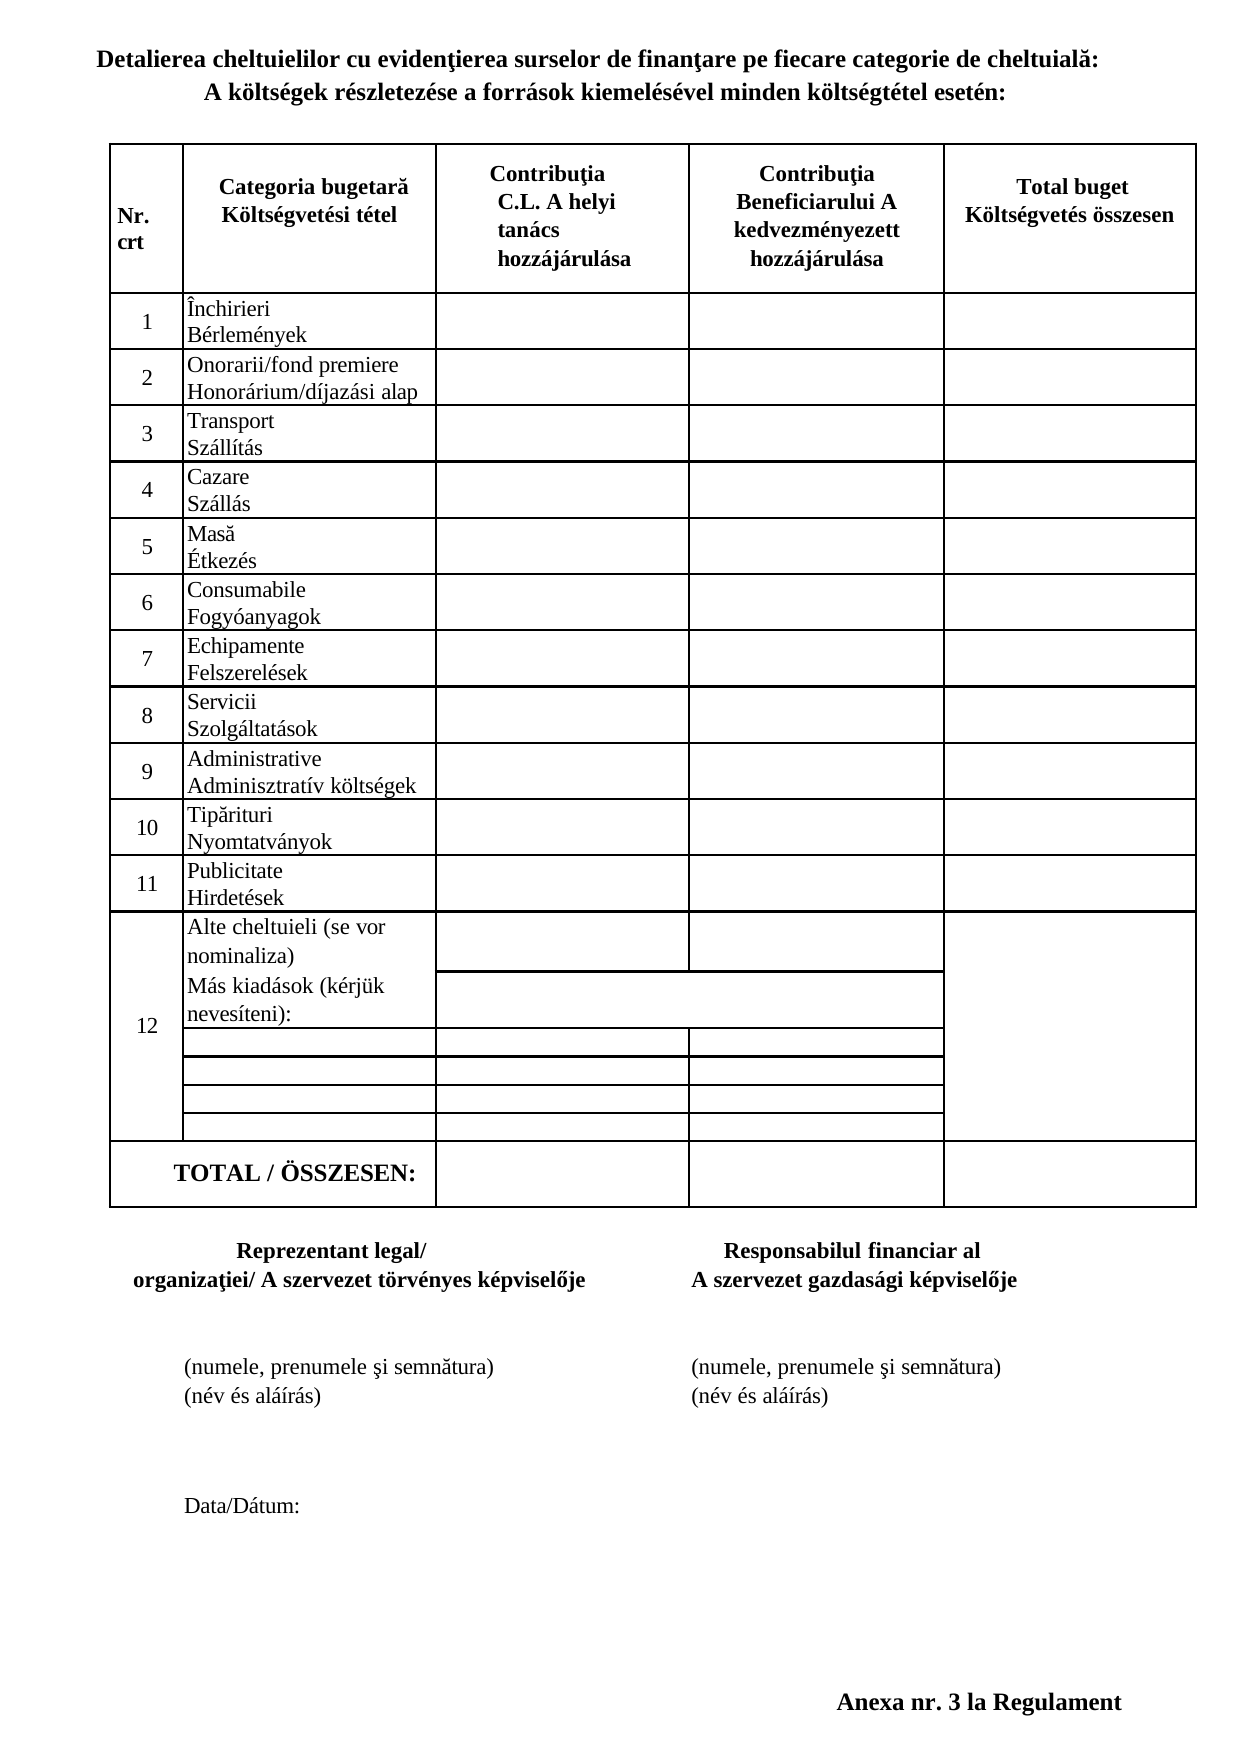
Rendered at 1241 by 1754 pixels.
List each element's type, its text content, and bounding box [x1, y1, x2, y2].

table_cell [184, 1058, 435, 1083]
table_cell [945, 463, 1195, 517]
table_cell [690, 575, 943, 629]
table_cell Fogyóanyagok [184, 603, 435, 629]
table_cell [437, 1058, 688, 1083]
table_cell [945, 631, 1195, 685]
table_cell Nyomtatványok [184, 828, 435, 854]
table_cell Cazare [184, 463, 435, 490]
table_cell [690, 1142, 943, 1206]
table_cell Adminisztratív költségek [184, 772, 435, 798]
table_cell [690, 1058, 943, 1083]
table_cell [437, 575, 688, 629]
table_cell Alte cheltuieli (se vor nominaliza) [184, 913, 435, 970]
table_cell [690, 913, 943, 970]
table_cell [945, 688, 1195, 742]
table_header Total buget Költségvetés összesen [945, 145, 1195, 292]
table_cell 11 [111, 856, 182, 910]
text Reprezentant legal/ Responsabilul financiar al organizaţiei/ A szervezet törvényes képviselője A szervezet gazdasági képviselője [133, 1238, 1033, 1292]
table_cell Hirdetések [184, 884, 435, 910]
table_cell [437, 1029, 688, 1055]
table_cell [690, 800, 943, 854]
text Data/Dátum: [184, 1492, 1166, 1518]
table_cell 1 [111, 294, 182, 348]
table_cell [945, 1142, 1195, 1206]
table_cell 2 [111, 350, 182, 404]
table_cell Étkezés [184, 547, 435, 573]
table_cell 12 [111, 913, 182, 1140]
table_cell Servicii [184, 688, 435, 715]
table_cell [437, 1086, 688, 1112]
table_cell Szolgáltatások [184, 715, 435, 742]
table_cell [437, 463, 688, 517]
table_cell [437, 294, 688, 348]
table_cell [945, 913, 1195, 1140]
text Detalierea cheltuielilor cu evidenţierea surselor de finanţare pe fiecare categorie de cheltuială: [59, 44, 1137, 72]
text (név és aláírás) (név és aláírás) [184, 1382, 1166, 1408]
table_cell [690, 1086, 943, 1112]
table_cell [184, 1029, 435, 1055]
table_cell [437, 519, 688, 573]
table_cell [437, 688, 688, 742]
table_cell [690, 631, 943, 685]
table_cell 9 [111, 744, 182, 798]
table_cell [690, 406, 943, 460]
table_cell [945, 350, 1195, 404]
table_cell [690, 1029, 943, 1055]
table_cell Tipărituri [184, 800, 435, 828]
table_cell 5 [111, 519, 182, 573]
table_cell [945, 856, 1195, 910]
table_cell [437, 913, 688, 970]
table_cell Onorarii/fond premiere [184, 350, 435, 378]
table_cell [437, 406, 688, 460]
table_header Categoria bugetară Költségvetési tétel [184, 145, 435, 292]
table_header Nr. crt [111, 145, 182, 292]
table_cell 7 [111, 631, 182, 685]
table_cell Administrative [184, 744, 435, 772]
table_cell Masă [184, 519, 435, 547]
table_cell [945, 294, 1195, 348]
text A költségek részletezése a források kiemelésével minden költségtétel esetén: [133, 77, 1033, 106]
table_cell [690, 519, 943, 573]
table_cell [437, 856, 688, 910]
table_cell [945, 575, 1195, 629]
table_cell Consumabile [184, 575, 435, 603]
table_cell 4 [111, 463, 182, 517]
table_cell Bérlemények [184, 322, 435, 348]
table_cell [690, 744, 943, 798]
table_cell [184, 1086, 435, 1112]
table_cell [690, 294, 943, 348]
table_cell Închirieri [184, 294, 435, 322]
table_cell Publicitate [184, 856, 435, 884]
table_cell [437, 744, 688, 798]
table_cell 3 [111, 406, 182, 460]
table_cell Honorárium/díjazási alap [184, 378, 435, 404]
table_cell 10 [111, 800, 182, 854]
table_cell Transport [184, 406, 435, 434]
table_cell 6 [111, 575, 182, 629]
table_cell [690, 350, 943, 404]
table_cell [945, 406, 1195, 460]
table_cell [437, 350, 688, 404]
text (numele, prenumele şi semnătura) (numele, prenumele şi semnătura) [184, 1353, 1166, 1379]
table_cell [945, 519, 1195, 573]
table_cell [690, 1114, 943, 1140]
table_cell Más kiadások (kérjük nevesíteni): [184, 970, 435, 1027]
table_header Contribuţia C.L. A helyi tanács hozzájárulása [437, 145, 688, 292]
table_cell [184, 1114, 435, 1140]
table_cell [437, 1142, 688, 1206]
table_cell 8 [111, 688, 182, 742]
table_header Contribuţia Beneficiarului A kedvezményezett hozzájárulása [690, 145, 943, 292]
table_cell [690, 688, 943, 742]
table_cell Szállás [184, 490, 435, 517]
table_cell [945, 744, 1195, 798]
table_cell [945, 800, 1195, 854]
table_cell Felszerelések [184, 659, 435, 685]
table_cell [437, 800, 688, 854]
text Anexa nr. 3 la Regulament [133, 1687, 1122, 1716]
table_cell TOTAL / ÖSSZESEN: [111, 1142, 435, 1206]
table_cell Echipamente [184, 631, 435, 659]
table_cell [437, 631, 688, 685]
table_cell [437, 1114, 688, 1140]
table_cell Szállítás [184, 434, 435, 460]
table_cell [690, 856, 943, 910]
table_cell [690, 463, 943, 517]
